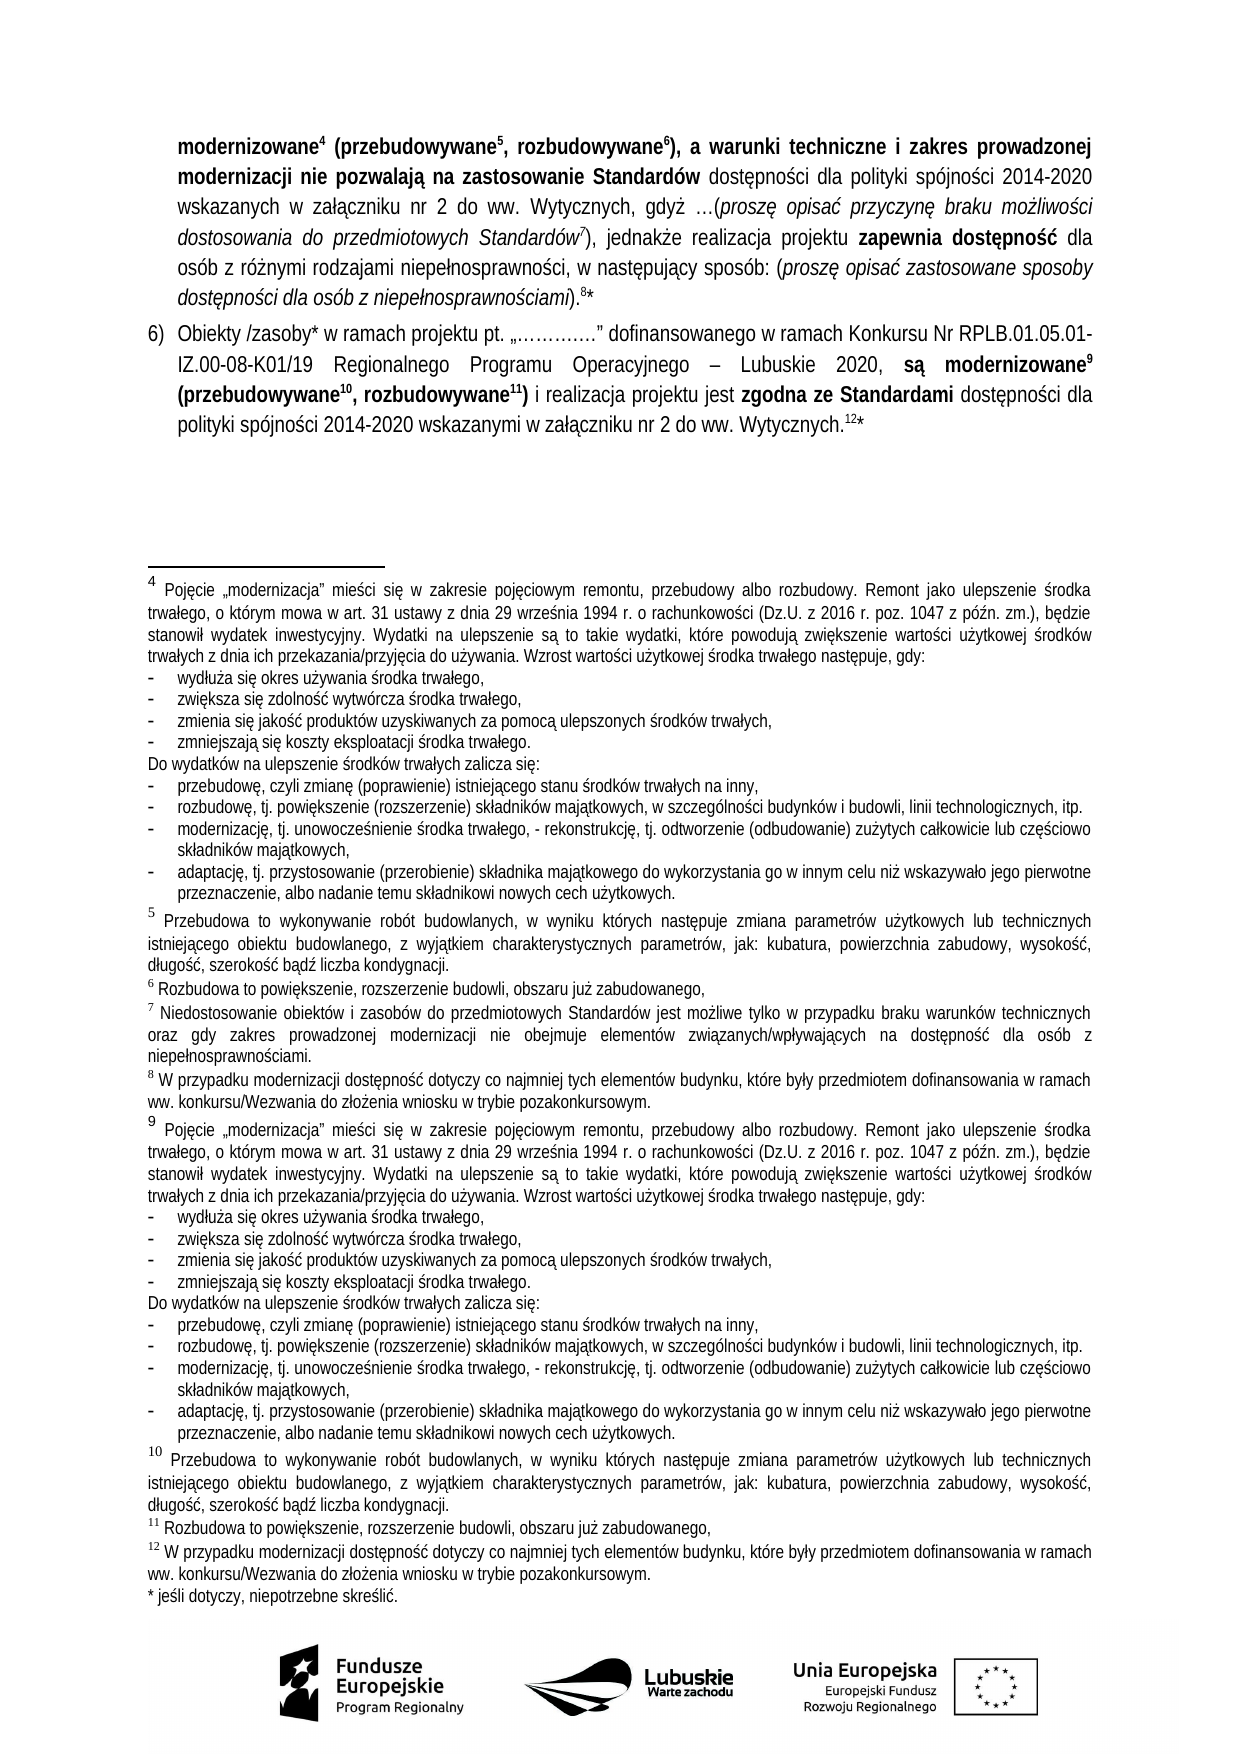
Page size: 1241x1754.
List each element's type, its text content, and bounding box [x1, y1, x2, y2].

list Obiekty /zasoby* w ramach projektu pt. „……….…” dofinansowanego w ramach Konkursu Nr RPLB.01.05.01-IZ.00-08-K01/19 Regionalnego Programu Operacyjnego – Lubuskie 2020, są modernizowane (przebudowywane, rozbudowywane) i realizacja projektu jest zgodna ze Standardami dostępności dla polityki spójności 2014-2020 wskazanymi w załączniku nr 2 do ww. Wytycznych.* [148, 320, 1093, 437]
picture [147, 1619, 1179, 1754]
list Obiekty /zasoby* w ramach projektu pt. „……………” dofinansowanego w ramach Konkursu Nr RPLB.01.05.01-IZ.00-08-K01/19 Regionalnego Programu Operacyjnego – Lubuskie 2020, są modernizowane (przebudowywane, rozbudowywane), a warunki techniczne i zakres prowadzonej modernizacji nie pozwalają na zastosowanie Standardów dostępności dla polityki spójności 2014-2020 wskazanych w załączniku nr 2 do ww. Wytycznych, gdyż …(proszę opisać przyczynę braku możliwości dostosowania do przedmiotowych Standardów), jednakże realizacja projektu zapewnia dostępność dla osób z różnymi rodzajami niepełnosprawności, w następujący sposób: (proszę opisać zastosowane sposoby dostępności dla osób z niepełnosprawnościami).* [148, 133, 1093, 310]
